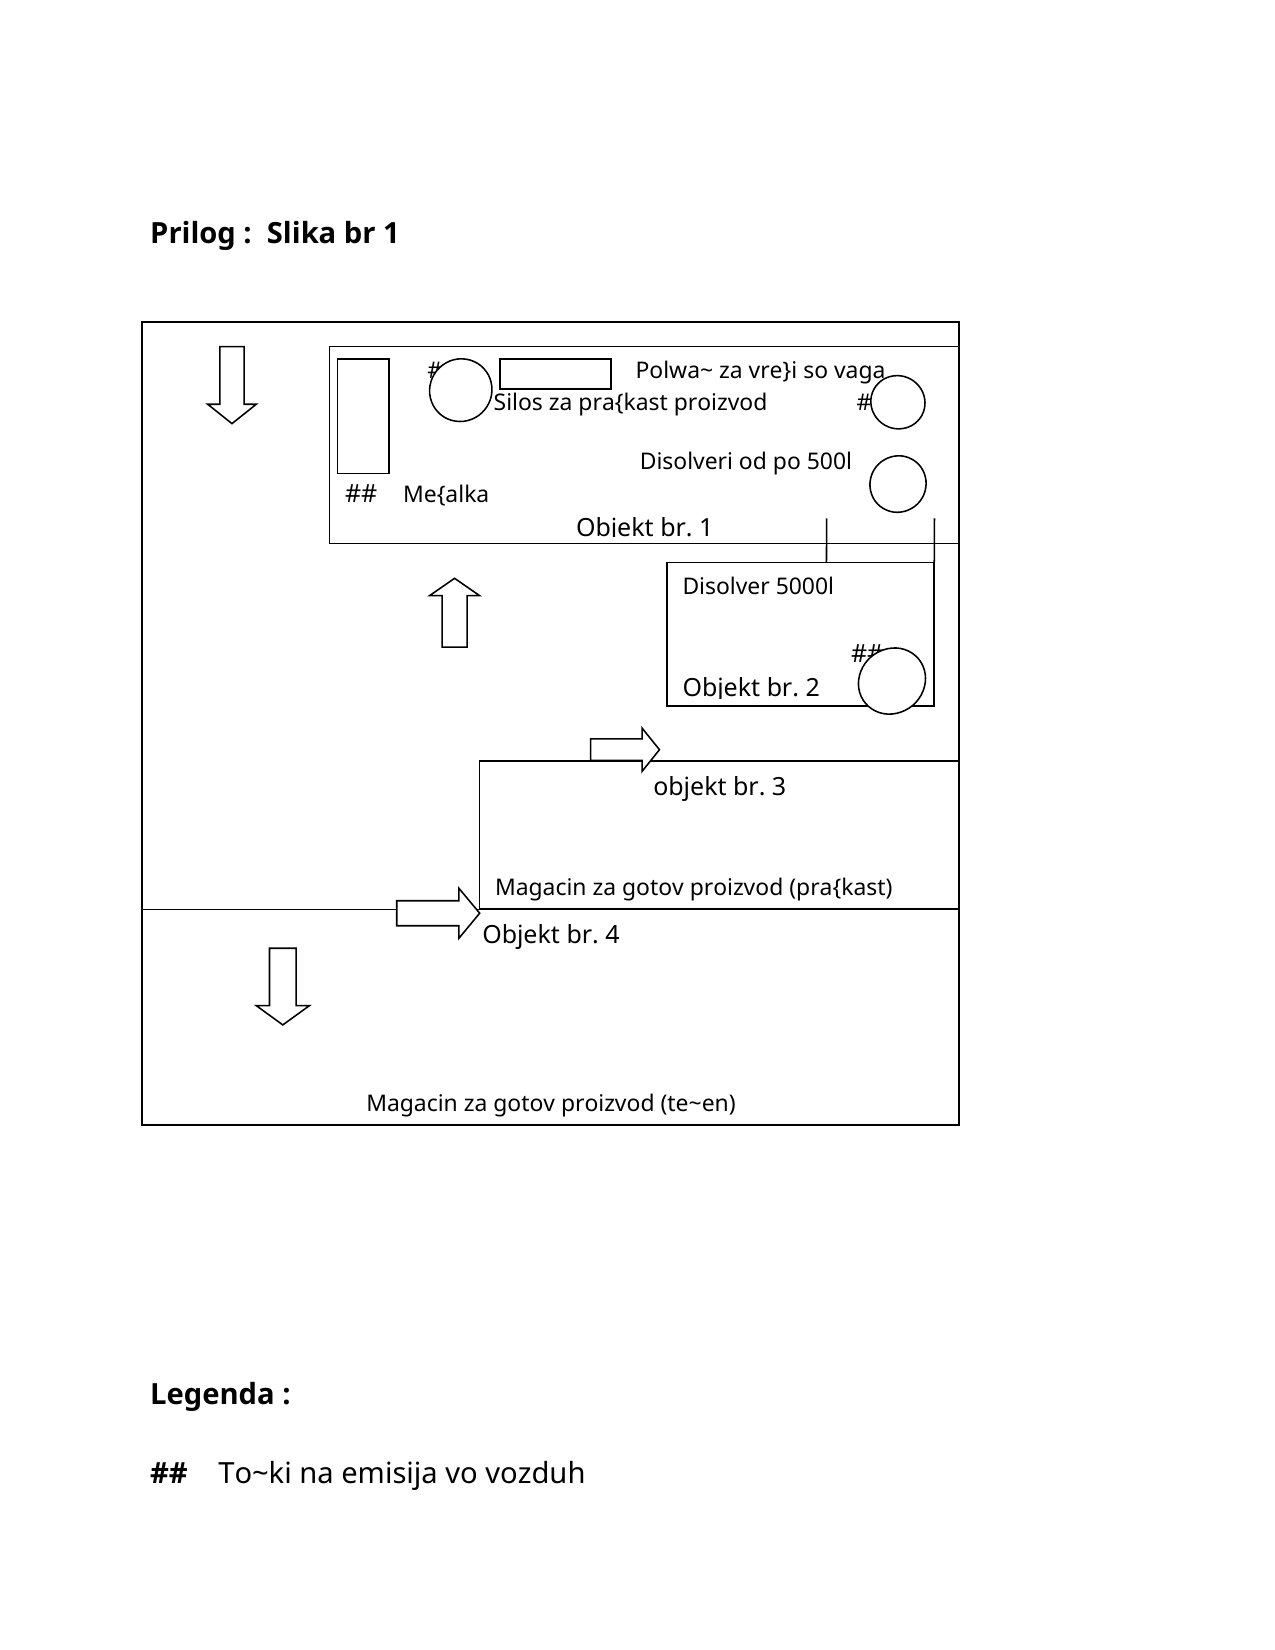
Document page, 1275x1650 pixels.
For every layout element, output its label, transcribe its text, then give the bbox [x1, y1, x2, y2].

text ## To~ki na emisija vo vozduh [150, 1453, 1125, 1492]
text Legenda : [150, 1373, 1125, 1413]
text Prilog : Slika br 1 [150, 212, 1125, 252]
